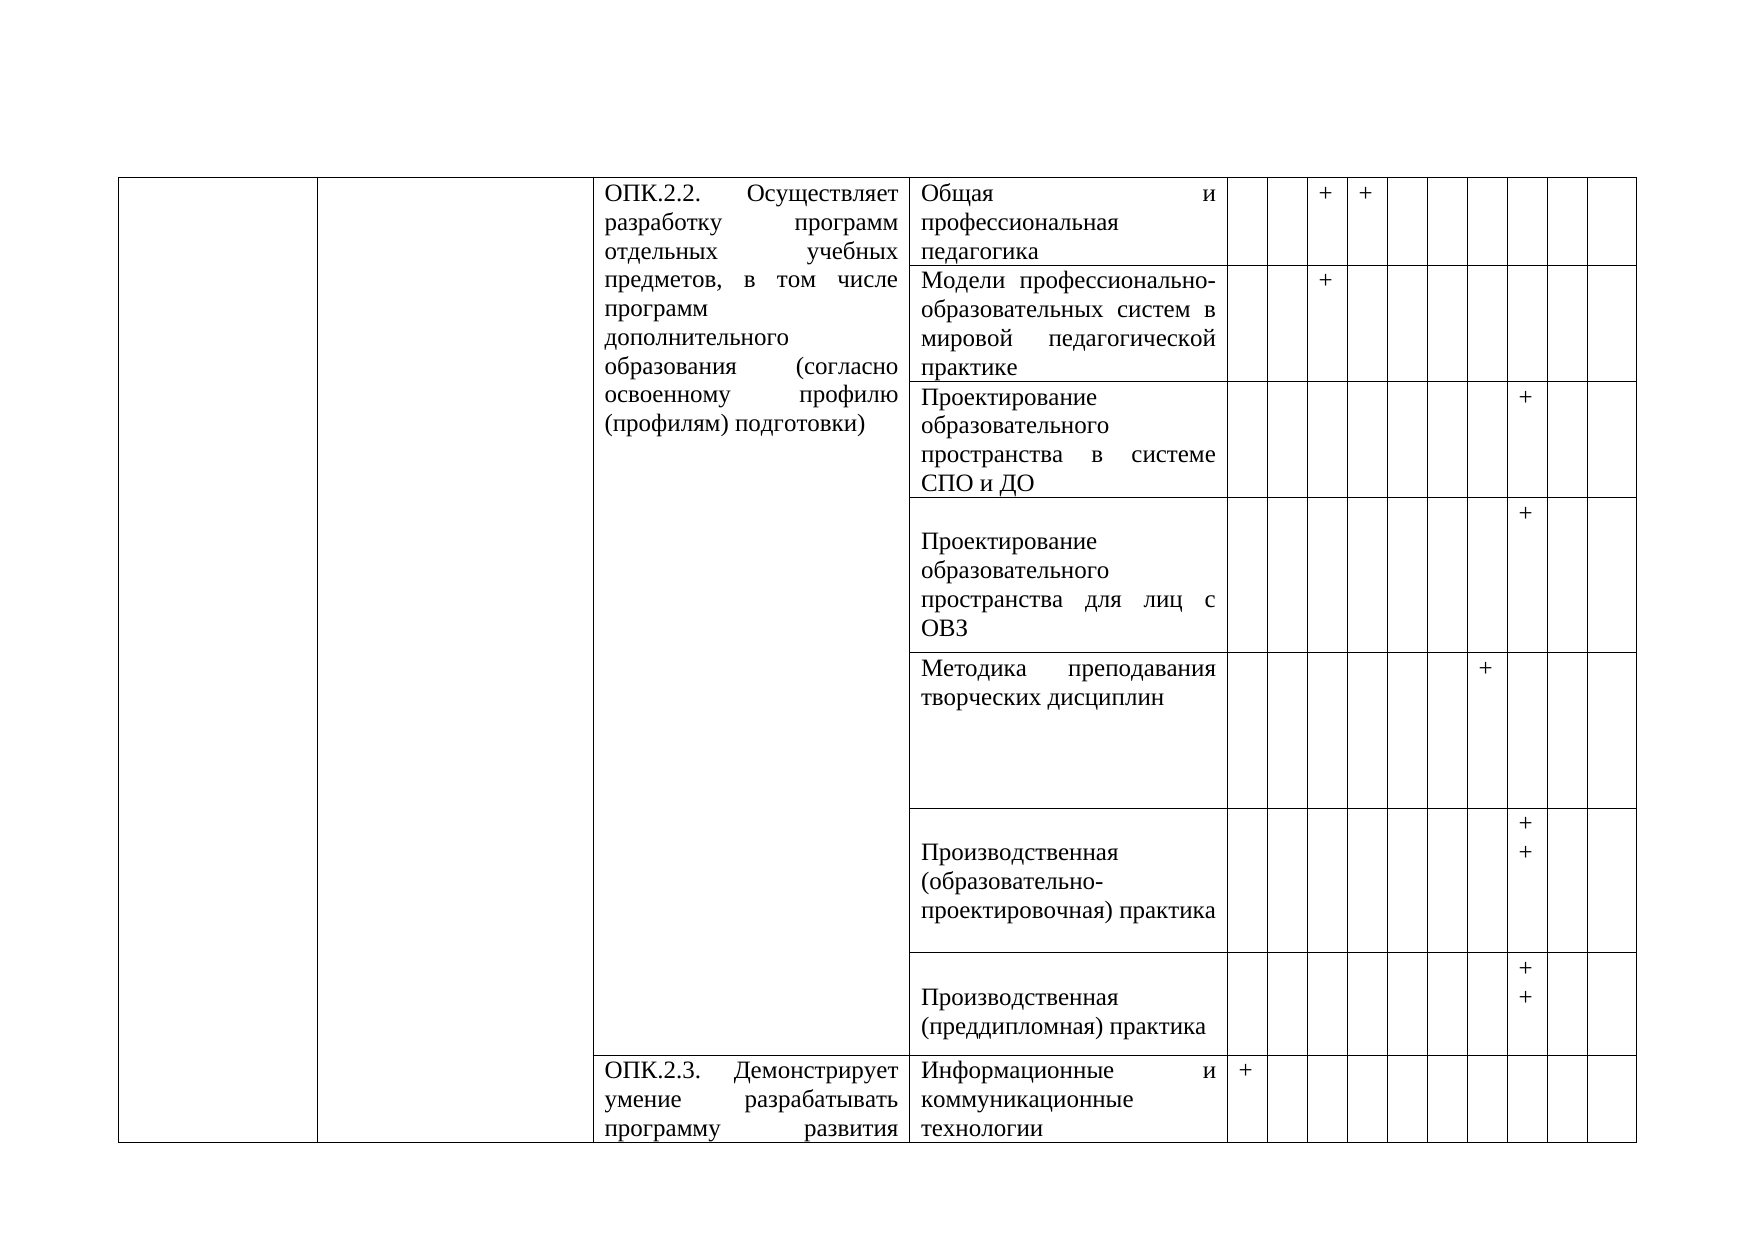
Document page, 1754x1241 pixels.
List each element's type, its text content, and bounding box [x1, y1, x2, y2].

table_cell [1588, 266, 1636, 381]
table_cell [1508, 653, 1547, 807]
table_cell [1468, 1056, 1507, 1142]
table_cell [1348, 498, 1387, 652]
table_cell [1388, 1056, 1427, 1142]
table_cell [1428, 953, 1467, 1054]
table_cell Информационные и коммуникационные технологии [910, 1056, 1227, 1142]
table_cell ОПК.2.2. Осуществляет разработку программ отдельных учебных предметов, в том числе программ дополнительного образования (согласно освоенному профилю (профилям) подготовки) [594, 178, 909, 1054]
table_cell [1228, 953, 1267, 1054]
table_cell [1388, 809, 1427, 952]
table_cell [1348, 382, 1387, 497]
table_cell [1588, 953, 1636, 1054]
table_cell [1588, 653, 1636, 807]
table_cell [1268, 498, 1307, 652]
table_cell [1428, 809, 1467, 952]
table_cell [1428, 382, 1467, 497]
table_cell [1348, 1056, 1387, 1142]
table_cell [1508, 178, 1547, 264]
table_cell [1428, 178, 1467, 264]
table_cell [1308, 1056, 1347, 1142]
table_cell [1228, 382, 1267, 497]
table_cell + [1308, 266, 1347, 381]
table_cell + [1468, 653, 1507, 807]
table_cell [1268, 809, 1307, 952]
table_cell + [1228, 1056, 1267, 1142]
table_cell [1268, 382, 1307, 497]
table_cell [1388, 382, 1427, 497]
table_cell [1428, 1056, 1467, 1142]
table_cell Методика преподавания творческих дисциплин [910, 653, 1227, 807]
table_cell Производственная (образовательно-проектировочная) практика [910, 809, 1227, 952]
table_cell [1348, 953, 1387, 1054]
table_cell [1268, 266, 1307, 381]
table_cell [1388, 178, 1427, 264]
table_cell [1388, 653, 1427, 807]
table_cell + [1508, 382, 1547, 497]
table_cell [1308, 653, 1347, 807]
table_cell [1308, 382, 1347, 497]
table_cell [1548, 266, 1587, 381]
table_cell [1468, 382, 1507, 497]
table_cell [594, 1056, 909, 1142]
table_cell [1548, 1056, 1587, 1142]
table_cell [1388, 498, 1427, 652]
table_cell ++ [1508, 953, 1547, 1054]
table_cell [1428, 498, 1467, 652]
table_cell [1428, 266, 1467, 381]
table_cell [1268, 653, 1307, 807]
table_cell [1348, 266, 1387, 381]
table_cell [1228, 178, 1267, 264]
table_cell + [1348, 178, 1387, 264]
table_cell [1548, 178, 1587, 264]
table_cell [1508, 1056, 1547, 1142]
table_cell [1548, 498, 1587, 652]
table_cell [1308, 953, 1347, 1054]
table_cell Проектирование образовательного пространства в системе СПО и ДО [910, 382, 1227, 497]
table_cell [1468, 266, 1507, 381]
table_cell [1588, 382, 1636, 497]
table_cell + [1508, 498, 1547, 652]
table_cell [1548, 653, 1587, 807]
table_cell Общая и профессиональная педагогика [910, 178, 1227, 264]
table_cell [1228, 809, 1267, 952]
table_cell [1548, 953, 1587, 1054]
table_cell [1348, 809, 1387, 952]
table_cell [1268, 953, 1307, 1054]
table_cell [1388, 953, 1427, 1054]
table_cell ++ [1508, 809, 1547, 952]
table_cell [1468, 953, 1507, 1054]
table_cell [1428, 653, 1467, 807]
table_cell [1548, 809, 1587, 952]
table_cell [1548, 382, 1587, 497]
table_cell Проектирование образовательного пространства для лиц с ОВЗ [910, 498, 1227, 652]
table_cell [1228, 498, 1267, 652]
table_cell [1588, 498, 1636, 652]
table_cell [1468, 498, 1507, 652]
table_cell [1308, 809, 1347, 952]
table_cell [1508, 266, 1547, 381]
table_cell [1348, 653, 1387, 807]
table_cell + [1308, 178, 1347, 264]
table_cell [1268, 178, 1307, 264]
table_cell [1468, 178, 1507, 264]
table_cell [1588, 809, 1636, 952]
table_cell [1228, 266, 1267, 381]
table_cell [1308, 498, 1347, 652]
table_cell Производственная (преддипломная) практика [910, 953, 1227, 1054]
table_cell [1588, 178, 1636, 264]
table_cell [1228, 653, 1267, 807]
table_cell [1268, 1056, 1307, 1142]
table_cell [1468, 809, 1507, 952]
table_cell [1388, 266, 1427, 381]
table_cell [1588, 1056, 1636, 1142]
table_cell Модели профессионально-образовательных систем в мировой педагогической практике [910, 266, 1227, 381]
